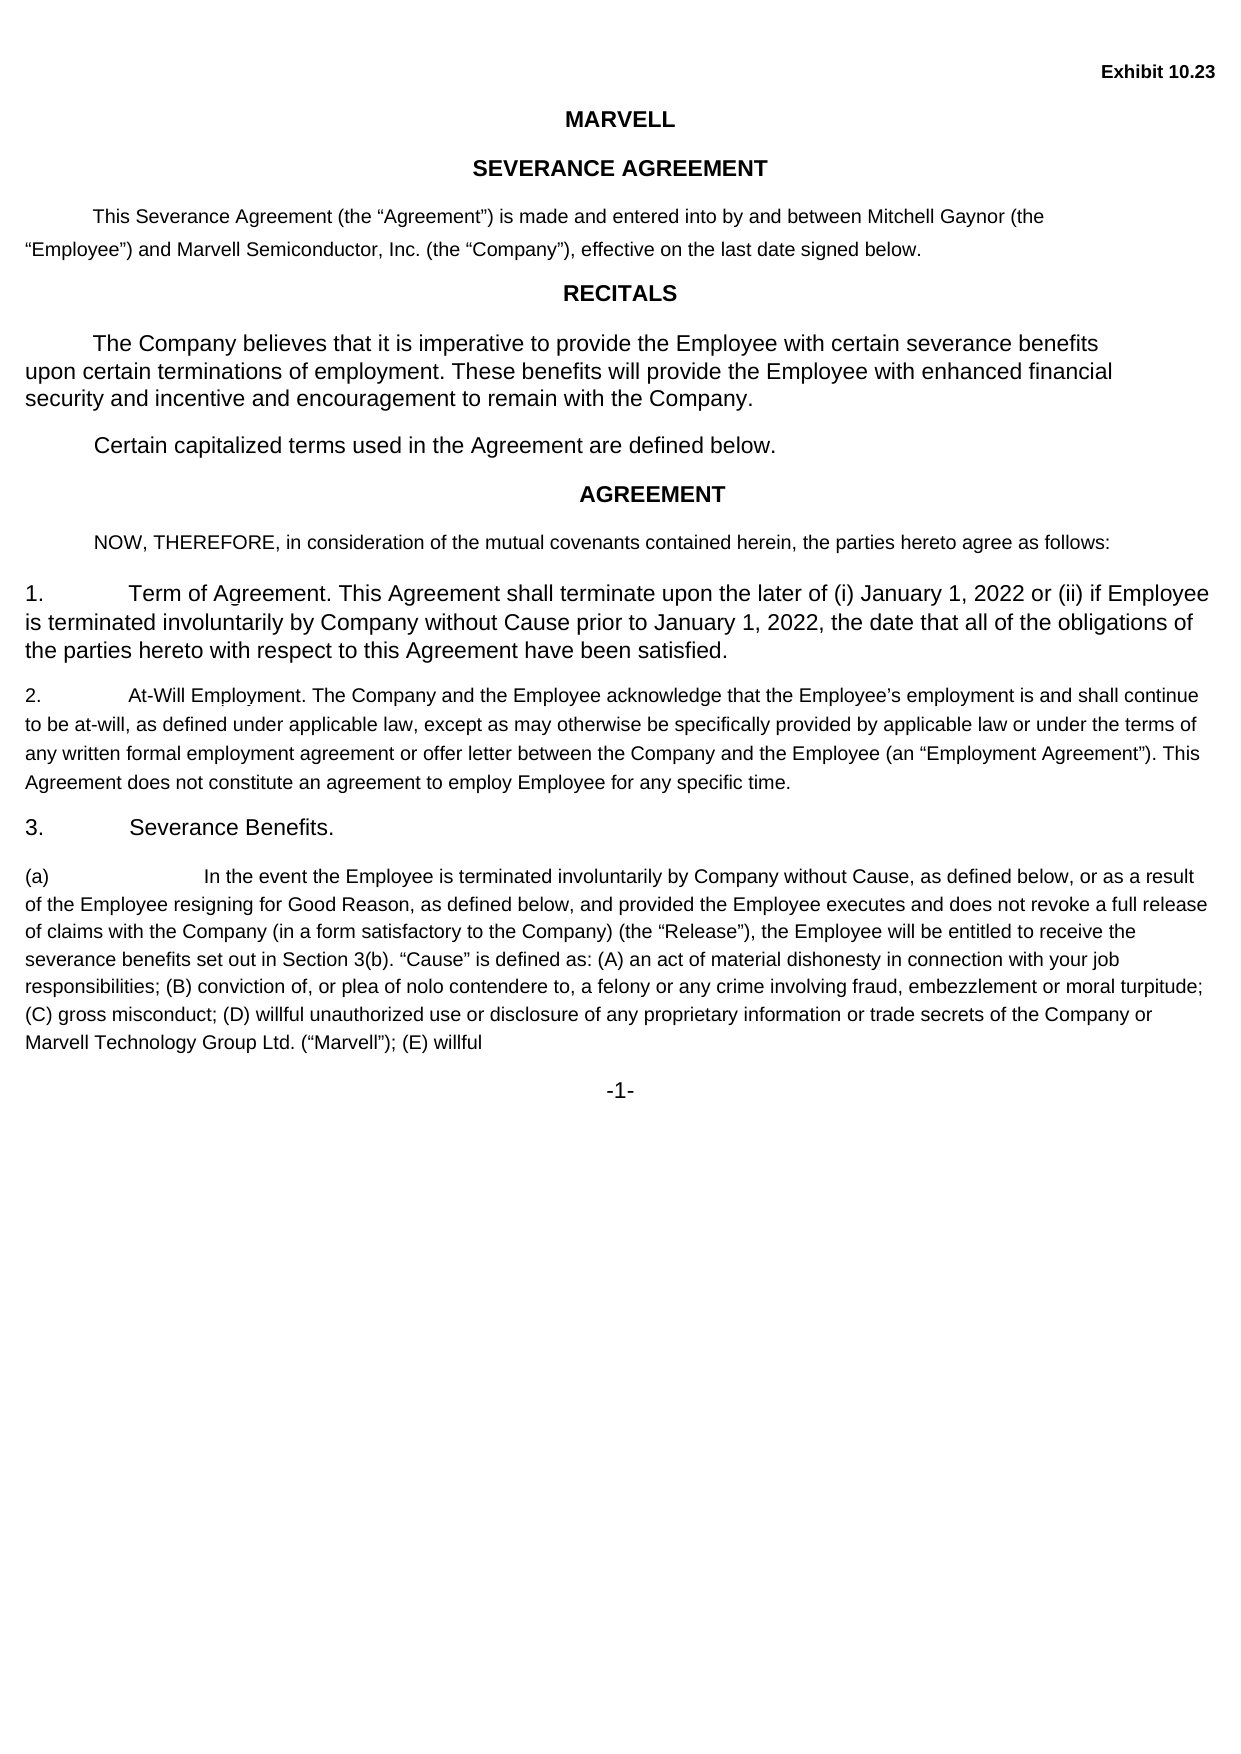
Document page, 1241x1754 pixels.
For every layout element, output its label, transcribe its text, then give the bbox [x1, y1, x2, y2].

text The Company believes that it is imperative to provide the Employee with certain severance benefits upon certain terminations of employment. These benefits will provide the Employee with enhanced financial security and incentive and encouragement to remain with the Company. [25, 330, 1130, 412]
text Certain capitalized terms used in the Agreement are defined below. [94, 432, 1215, 459]
text MARVELL [25, 106, 1215, 132]
text RECITALS [25, 280, 1215, 307]
list At-Will Employment. The Company and the Employee acknowledge that the Employee’s employment is and shall continue to be at-will, as defined under applicable law, except as may otherwise be specifically provided by applicable law or under the terms of any written formal employment agreement or offer letter between the Company and the Employee (an “Employment Agreement”). This Agreement does not constitute an agreement to employ Employee for any specific time. [25, 684, 1215, 794]
list In the event the Employee is terminated involuntarily by Company without Cause, as defined below, or as a result of the Employee resigning for Good Reason, as defined below, and provided the Employee executes and does not revoke a full release of claims with the Company (in a form satisfactory to the Company) (the “Release”), the Employee will be entitled to receive the severance benefits set out in Section 3(b). “Cause” is defined as: (A) an act of material dishonesty in connection with your job responsibilities; (B) conviction of, or plea of nolo contendere to, a felony or any crime involving fraud, embezzlement or moral turpitude; (C) gross misconduct; (D) willful unauthorized use or disclosure of any proprietary information or trade secrets of the Company or Marvell Technology Group Ltd. (“Marvell”); (E) willful [25, 865, 1215, 1053]
list Severance Benefits. [25, 814, 1215, 841]
text AGREEMENT [579, 481, 1215, 507]
text -1- [25, 1077, 1215, 1103]
list Term of Agreement. This Agreement shall terminate upon the later of (i) January 1, 2022 or (ii) if Employee is terminated involuntarily by Company without Cause prior to January 1, 2022, the date that all of the obligations of the parties hereto with respect to this Agreement have been satisfied. [25, 580, 1215, 663]
text This Severance Agreement (the “Agreement”) is made and entered into by and between Mitchell Gaynor (the “Employee”) and Marvell Semiconductor, Inc. (the “Company”), effective on the last date signed below. [25, 205, 1080, 260]
text SEVERANCE AGREEMENT [25, 155, 1215, 182]
text Exhibit 10.23 [25, 60, 1215, 82]
text NOW, THEREFORE, in consideration of the mutual covenants contained herein, the parties hereto agree as follows: [94, 531, 1215, 553]
